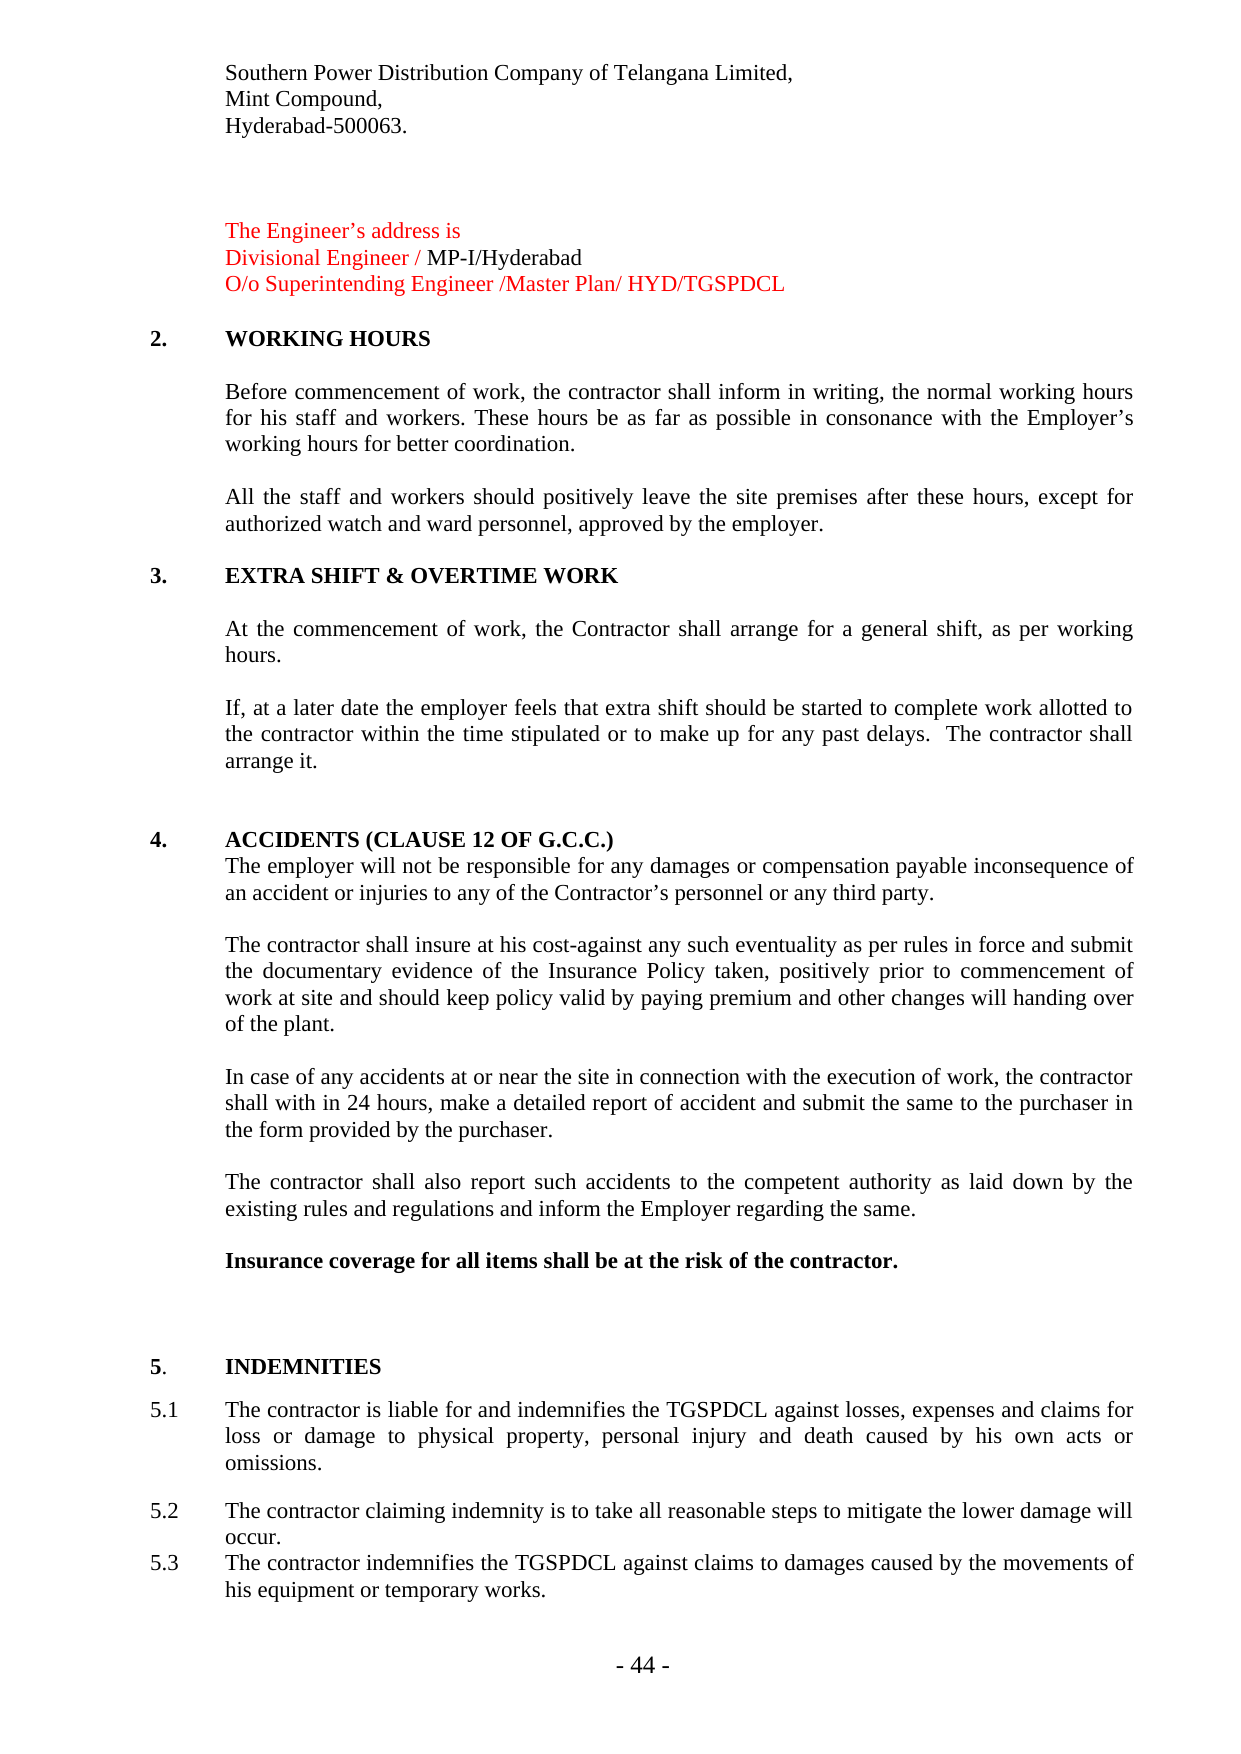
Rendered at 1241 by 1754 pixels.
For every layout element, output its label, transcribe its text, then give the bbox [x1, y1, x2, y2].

text The employer will not be responsible for any damages or compensation payable inconsequence of an accident or injuries to any of the Contractor’s personnel or any third party. [225, 852, 1135, 905]
text If, at a later date the employer feels that extra shift should be started to complete work allotted to the contractor within the time stipulated or to make up for any past delays. The contractor shall arrange it. [225, 694, 1135, 773]
text In case of any accidents at or near the site in connection with the execution of work, the contractor shall with in 24 hours, make a detailed report of accident and submit the same to the purchaser in the form provided by the purchaser. [225, 1063, 1135, 1142]
text Southern Power Distribution Company of Telangana Limited, [225, 59, 1135, 86]
text At the commencement of work, the Contractor shall arrange for a general shift, as per working hours. [225, 615, 1135, 668]
text Divisional Engineer / MP-I/Hyderabad [150, 244, 1135, 270]
text 5. INDEMNITIES [150, 1353, 1135, 1379]
text Mint Compound, [225, 86, 1135, 112]
text The contractor shall insure at his cost-against any such eventuality as per rules in force and submit the documentary evidence of the Insurance Policy taken, positively prior to commencement of work at site and should keep policy valid by paying premium and other changes will handing over of the plant. [225, 931, 1135, 1037]
list ACCIDENTS (CLAUSE 12 OF G.C.C.) [150, 826, 1135, 852]
text 5.2 The contractor claiming indemnity is to take all reasonable steps to mitigate the lower damage will occur. [150, 1497, 1135, 1549]
text Insurance coverage for all items shall be at the risk of the contractor. [150, 1247, 1135, 1274]
text All the staff and workers should positively leave the site premises after these hours, except for authorized watch and ward personnel, approved by the employer. [225, 483, 1135, 536]
text 5.3 The contractor indemnifies the TGSPDCL against claims to damages caused by the movements of his equipment or temporary works. [150, 1549, 1135, 1602]
text Hyderabad-500063. [225, 112, 1135, 138]
text The contractor shall also report such accidents to the competent authority as laid down by the existing rules and regulations and inform the Employer regarding the same. [225, 1168, 1135, 1221]
text 2. WORKING HOURS [150, 325, 1135, 351]
text Before commencement of work, the contractor shall inform in writing, the normal working hours for his staff and workers. These hours be as far as possible in consonance with the Employer’s working hours for better coordination. [225, 378, 1135, 457]
list EXTRA SHIFT & OVERTIME WORK [150, 562, 1135, 589]
text O/o Superintending Engineer /Master Plan/ HYD/TGSPDCL [150, 270, 1135, 296]
text The Engineer’s address is [150, 217, 1135, 244]
text 5.1 The contractor is liable for and indemnifies the TGSPDCL against losses, expenses and claims for loss or damage to physical property, personal injury and death caused by his own acts or omissions. [150, 1396, 1135, 1475]
